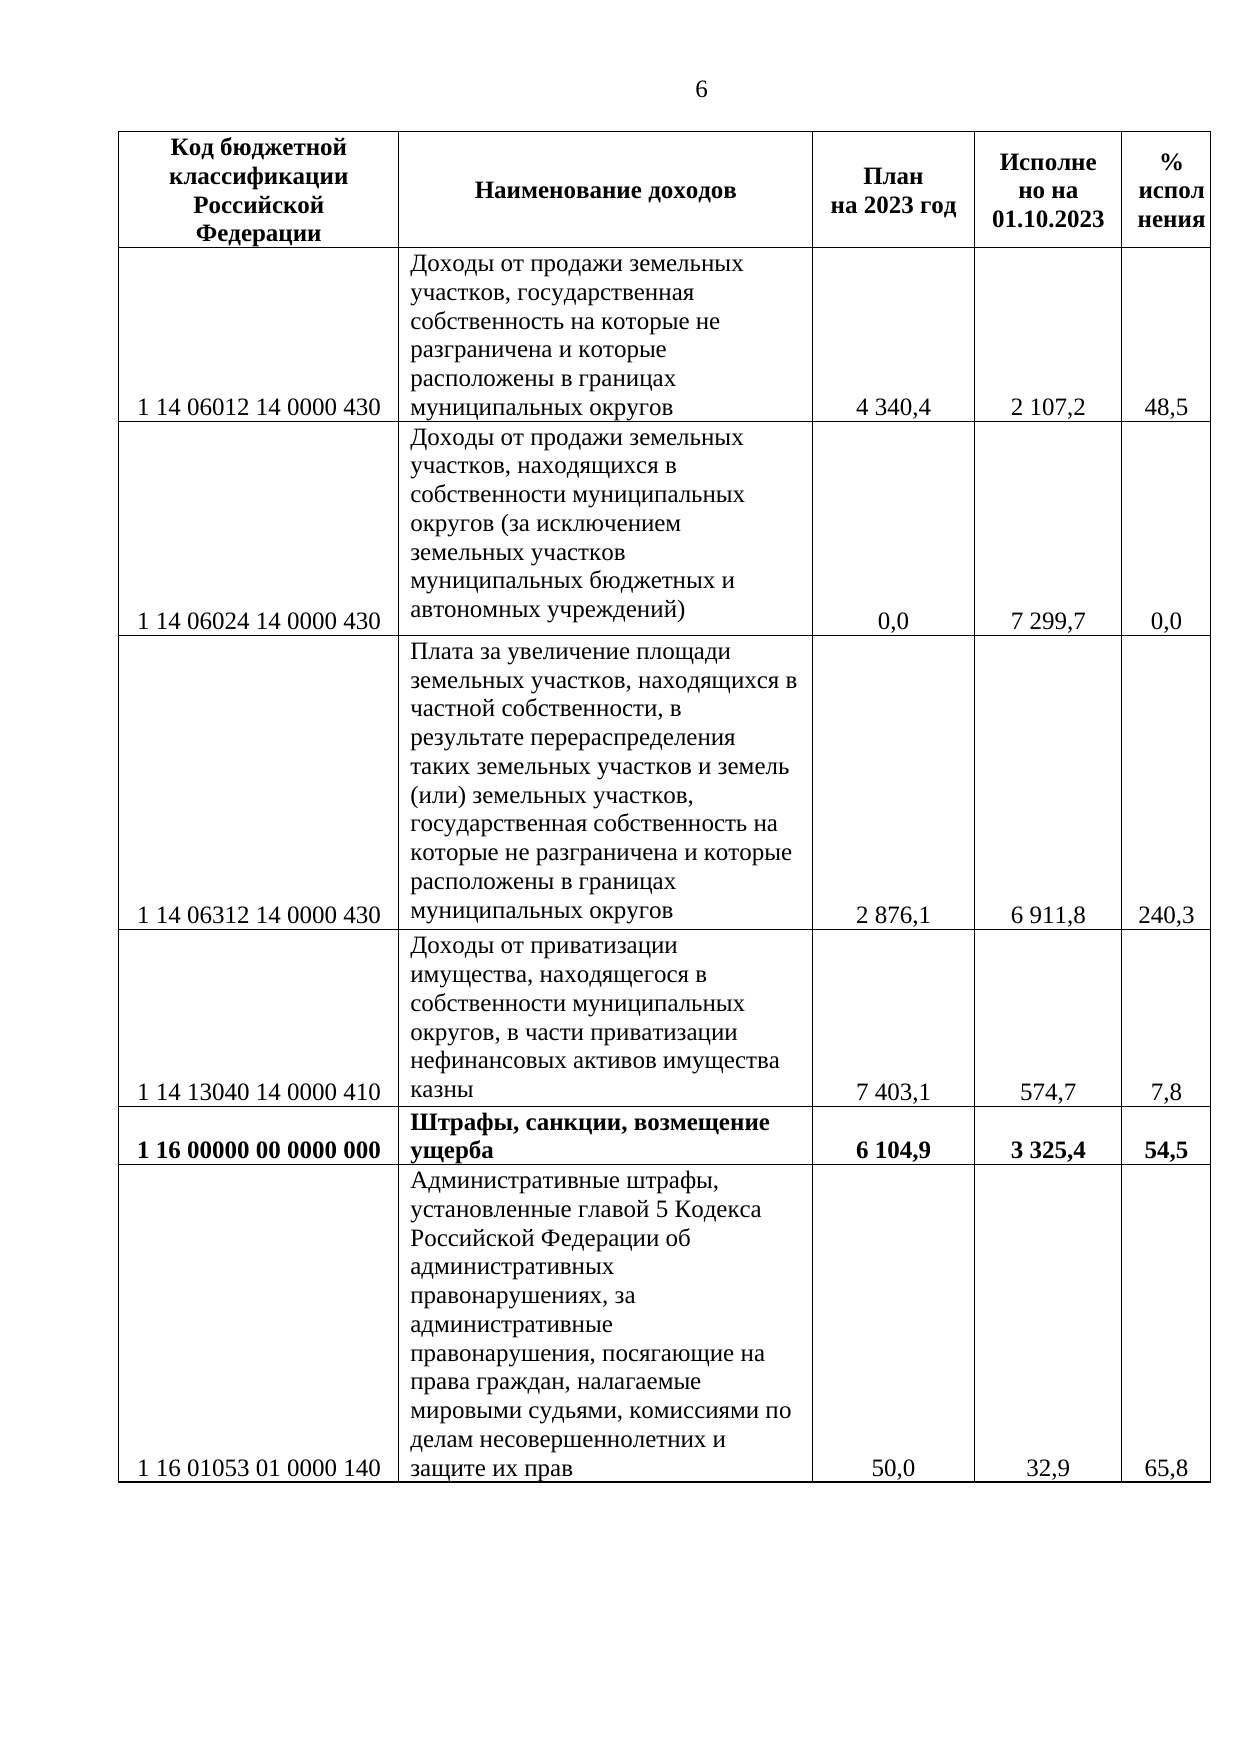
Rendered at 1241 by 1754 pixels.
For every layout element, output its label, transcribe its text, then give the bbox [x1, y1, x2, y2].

table_cell Плата за увеличение площади земельных участков, находящихся в частной собственности, в результате перераспределения таких земельных участков и земель (или) земельных участков, государственная собственность на которые не разграничена и которые расположены в границах муниципальных округов [399, 636, 812, 929]
table_cell Штрафы, санкции, возмещение ущерба [399, 1107, 812, 1164]
table_cell 0,0 [1122, 422, 1210, 635]
table_cell 7 403,1 [813, 930, 974, 1106]
table_cell 1 14 06024 14 0000 430 [119, 422, 398, 635]
table_header План на 2023 год [813, 132, 974, 247]
table_cell 6 911,8 [975, 636, 1121, 929]
table_cell 6 104,9 [813, 1107, 974, 1164]
table_header Код бюджетной классификации Российской Федерации [119, 132, 398, 247]
table_cell Доходы от продажи земельных участков, находящихся в собственности муниципальных округов (за исключением земельных участков муниципальных бюджетных и автономных учреждений) [399, 422, 812, 635]
table_cell 48,5 [1122, 248, 1210, 421]
table_cell 54,5 [1122, 1107, 1210, 1164]
table_cell Доходы от продажи земельных участков, государственная собственность на которые не разграничена и которые расположены в границах муниципальных округов [399, 248, 812, 421]
table_cell 1 16 01053 01 0000 140 [119, 1165, 398, 1481]
table_cell 1 14 06012 14 0000 430 [119, 248, 398, 421]
table_header % исполнения [1122, 132, 1210, 247]
table_header Наименование доходов [399, 132, 812, 247]
table_cell 32,9 [975, 1165, 1121, 1481]
table_cell 7,8 [1122, 930, 1210, 1106]
table_cell 240,3 [1122, 636, 1210, 929]
table_cell 1 16 00000 00 0000 000 [119, 1107, 398, 1164]
table_cell 1 14 13040 14 0000 410 [119, 930, 398, 1106]
table_header Исполне но на 01.10.2023 [975, 132, 1121, 247]
table_cell 1 14 06312 14 0000 430 [119, 636, 398, 929]
table_cell 4 340,4 [813, 248, 974, 421]
table_cell 2 876,1 [813, 636, 974, 929]
table_cell 3 325,4 [975, 1107, 1121, 1164]
table_cell 2 107,2 [975, 248, 1121, 421]
table_cell Доходы от приватизации имущества, находящегося в собственности муниципальных округов, в части приватизации нефинансовых активов имущества казны [399, 930, 812, 1106]
table_cell 65,8 [1122, 1165, 1210, 1481]
table_cell 0,0 [813, 422, 974, 635]
table_cell Административные штрафы, установленные главой 5 Кодекса Российской Федерации об административных правонарушениях, за административные правонарушения, посягающие на права граждан, налагаемые мировыми судьями, комиссиями по делам несовершеннолетних и защите их прав [399, 1165, 812, 1481]
table_cell 50,0 [813, 1165, 974, 1481]
table_cell 7 299,7 [975, 422, 1121, 635]
table_cell 574,7 [975, 930, 1121, 1106]
